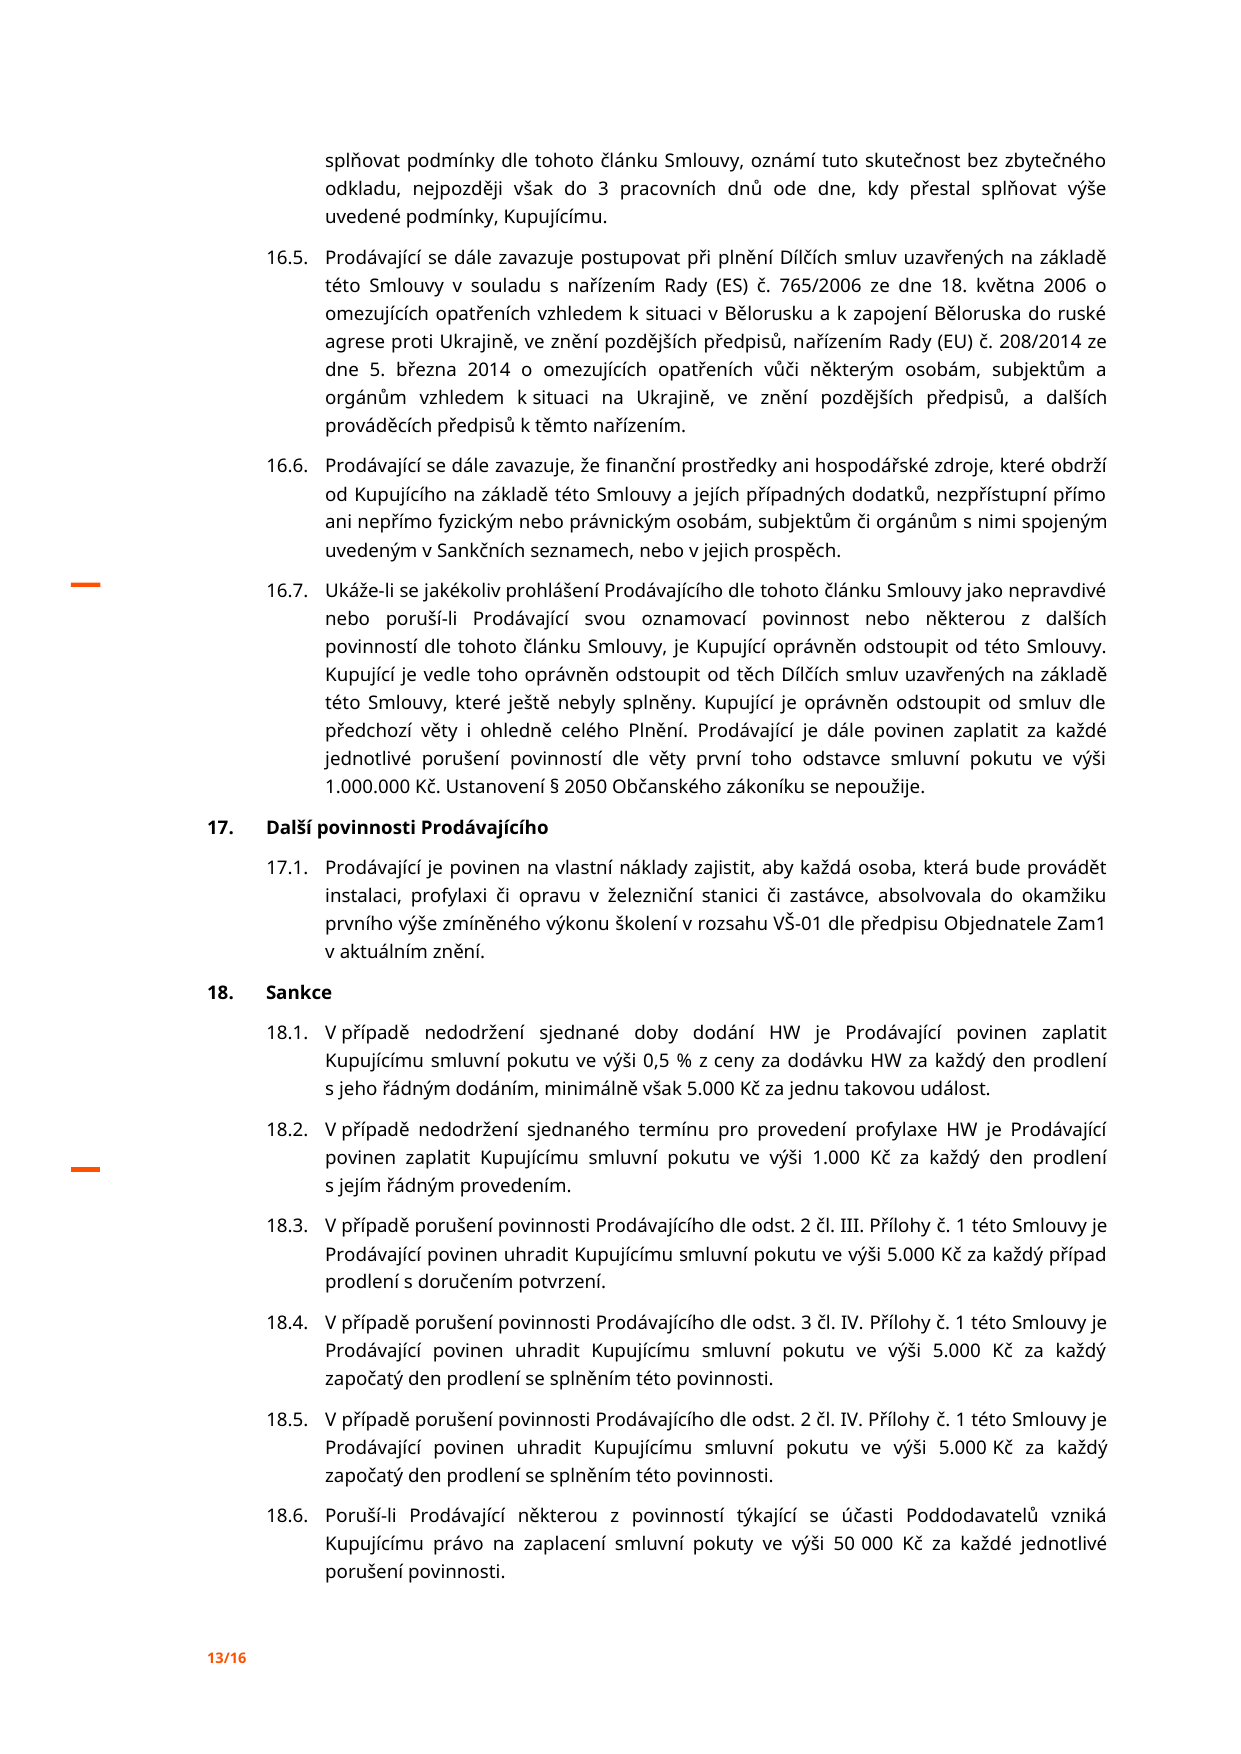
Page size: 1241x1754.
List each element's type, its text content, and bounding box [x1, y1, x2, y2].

text V případě nedodržení sjednaného termínu pro provedení profylaxe HW je Prodávající povinen zaplatit Kupujícímu smluvní pokutu ve výši 1.000 Kč za každý den prodlení s jejím řádným provedením. [266, 1116, 1107, 1198]
text V případě porušení povinnosti Prodávajícího dle odst. 3 čl. IV. Přílohy č. 1 této Smlouvy je Prodávající povinen uhradit Kupujícímu smluvní pokutu ve výši 5.000 Kč za každý započatý den prodlení se splněním této povinnosti. [266, 1309, 1107, 1391]
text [266, 148, 1107, 229]
text Prodávající se dále zavazuje, že finanční prostředky ani hospodářské zdroje, které obdrží od Kupujícího na základě této Smlouvy a jejích případných dodatků, nezpřístupní přímo ani nepřímo fyzickým nebo právnickým osobám, subjektům či orgánům s nimi spojeným uvedeným v Sankčních seznamech, nebo v jejich prospěch. [266, 453, 1107, 562]
text V případě nedodržení sjednané doby dodání HW je Prodávající povinen zaplatit Kupujícímu smluvní pokutu ve výši 0,5 % z ceny za dodávku HW za každý den prodlení s jeho řádným dodáním, minimálně však 5.000 Kč za jednu takovou událost. [266, 1020, 1107, 1101]
text Ukáže-li se jakékoliv prohlášení Prodávajícího dle tohoto článku Smlouvy jako nepravdivé nebo poruší-li Prodávající svou oznamovací povinnost nebo některou z dalších povinností dle tohoto článku Smlouvy, je Kupující oprávněn odstoupit od této Smlouvy. Kupující je vedle toho oprávněn odstoupit od těch Dílčích smluv uzavřených na základě této Smlouvy, které ještě nebyly splněny. Kupující je oprávněn odstoupit od smluv dle předchozí věty i ohledně celého Plnění. Prodávající je dále povinen zaplatit za každé jednotlivé porušení povinností dle věty první toho odstavce smluvní pokutu ve výši 1.000.000 Kč. Ustanovení § 2050 Občanského zákoníku se nepoužije. [266, 577, 1107, 799]
text V případě porušení povinnosti Prodávajícího dle odst. 2 čl. III. Přílohy č. 1 této Smlouvy je Prodávající povinen uhradit Kupujícímu smluvní pokutu ve výši 5.000 Kč za každý případ prodlení s doručením potvrzení. [266, 1213, 1107, 1294]
text Poruší-li Prodávající některou z povinností týkající se účasti Poddodavatelů vzniká Kupujícímu právo na zaplacení smluvní pokuty ve výši 50 000 Kč za každé jednotlivé porušení povinnosti. [266, 1502, 1107, 1584]
text Prodávající je povinen na vlastní náklady zajistit, aby každá osoba, která bude provádět instalaci, profylaxi či opravu v železniční stanici či zastávce, absolvovala do okamžiku prvního výše zmíněného výkonu školení v rozsahu VŠ-01 dle předpisu Objednatele Zam1 v aktuálním znění. [266, 854, 1107, 964]
text Další povinnosti Prodávajícího [207, 814, 1107, 839]
text Sankce [207, 979, 1107, 1005]
text Prodávající se dále zavazuje postupovat při plnění Dílčích smluv uzavřených na základě této Smlouvy v souladu s nařízením Rady (ES) č. 765/2006 ze dne 18. května 2006 o omezujících opatřeních vzhledem k situaci v Bělorusku a k zapojení Běloruska do ruské agrese proti Ukrajině, ve znění pozdějších předpisů, nařízením Rady (EU) č. 208/2014 ze dne 5. března 2014 o omezujících opatřeních vůči některým osobám, subjektům a orgánům vzhledem k situaci na Ukrajině, ve znění pozdějších předpisů, a dalších prováděcích předpisů k těmto nařízením. [266, 244, 1107, 438]
text V případě porušení povinnosti Prodávajícího dle odst. 2 čl. IV. Přílohy č. 1 této Smlouvy je Prodávající povinen uhradit Kupujícímu smluvní pokutu ve výši 5.000 Kč za každý započatý den prodlení se splněním této povinnosti. [266, 1406, 1107, 1487]
